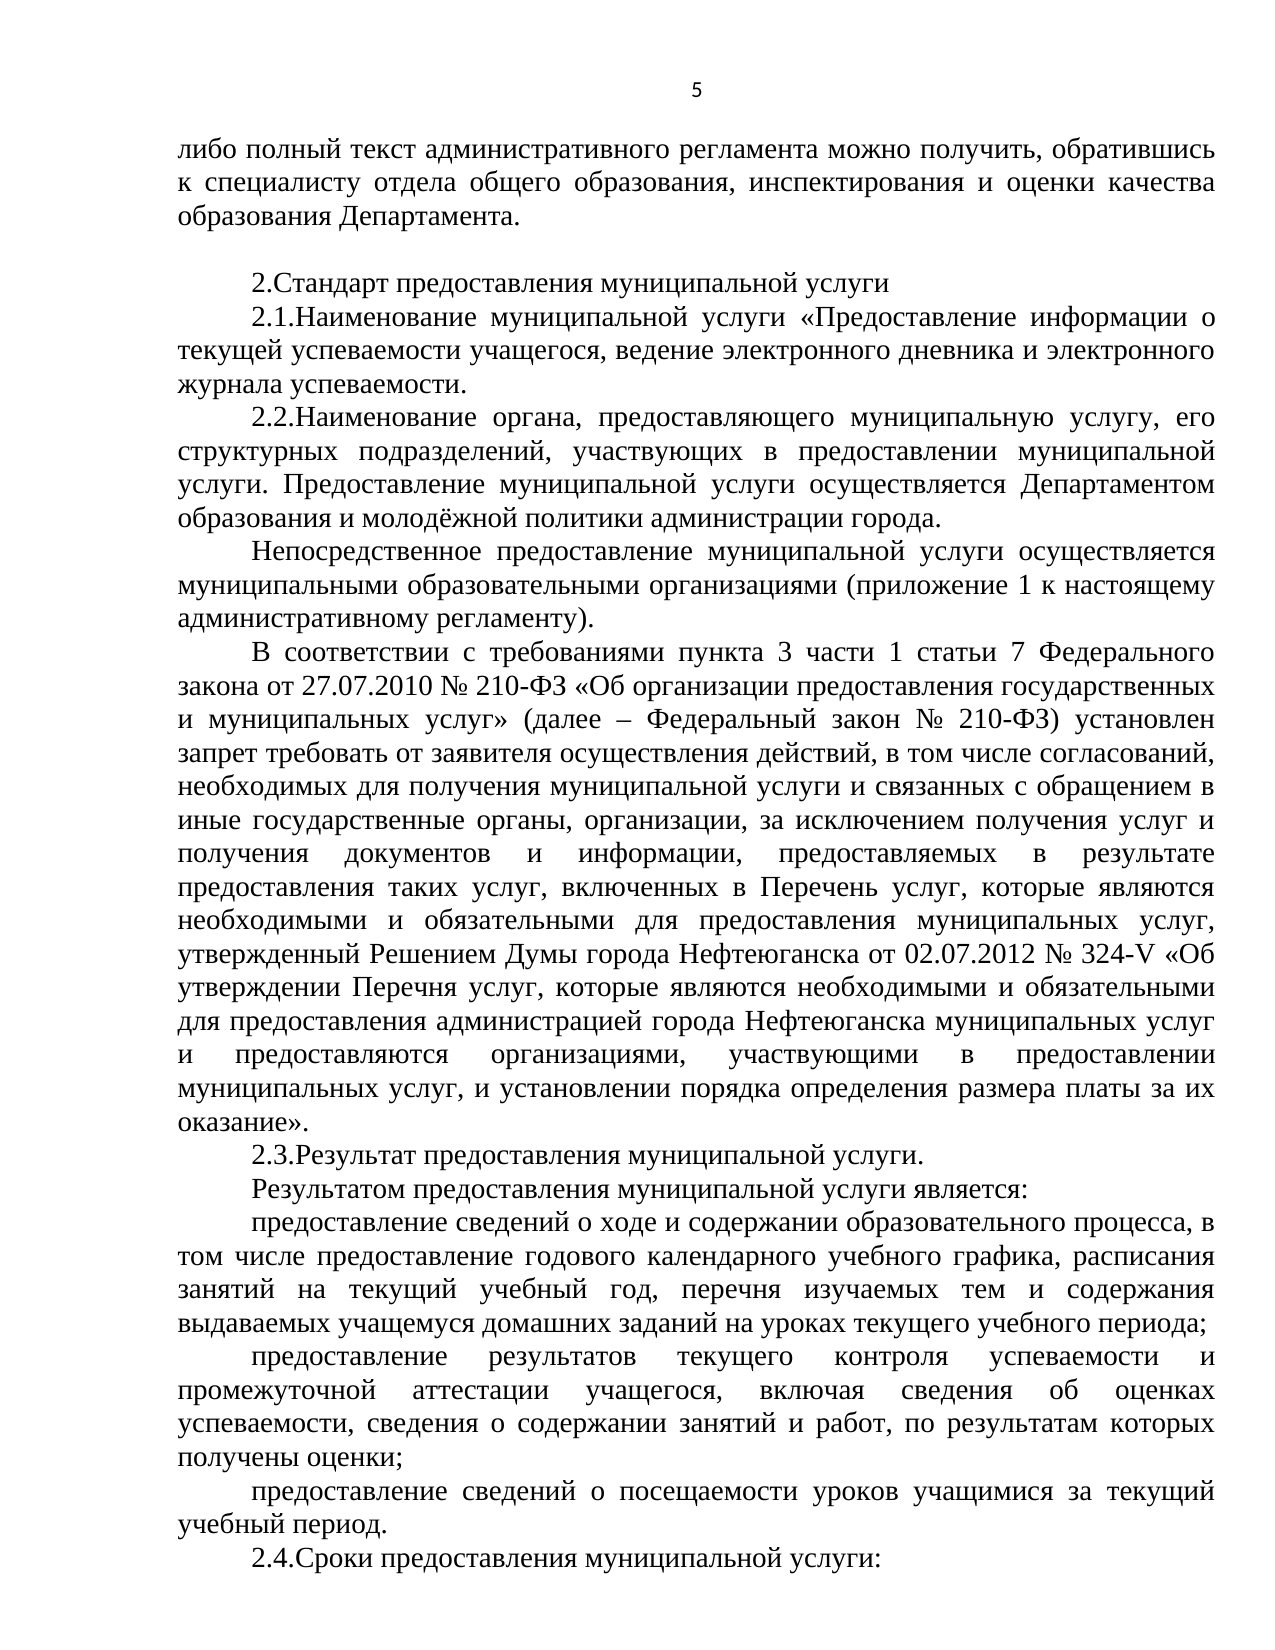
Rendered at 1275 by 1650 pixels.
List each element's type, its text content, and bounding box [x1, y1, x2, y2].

text 2.3.Результат предоставления муниципальной услуги. [177, 1137, 1216, 1171]
text 2.1.Наименование муниципальной услуги «Предоставление информации о текущей успеваемости учащегося, ведение электронного дневника и электронного журнала успеваемости. [177, 299, 1216, 399]
text предоставление результатов текущего контроля успеваемости и промежуточной аттестации учащегося, включая сведения об оценках успеваемости, сведения о содержании занятий и работ, по результатам которых получены оценки; [177, 1338, 1216, 1473]
text предоставление сведений о посещаемости уроков учащимися за текущий учебный период. [177, 1473, 1216, 1540]
text 2.Стандарт предоставления муниципальной услуги [177, 265, 1216, 299]
text Непосредственное предоставление муниципальной услуги осуществляется муниципальными образовательными организациями (приложение 1 к настоящему административному регламенту). [177, 533, 1216, 634]
text В соответствии с требованиями пункта 3 части 1 статьи 7 Федерального закона от 27.07.2010 № 210-ФЗ «Об организации предоставления государственных и муниципальных услуг» (далее – Федеральный закон № 210-ФЗ) установлен запрет требовать от заявителя осуществления действий, в том числе согласований, необходимых для получения муниципальной услуги и связанных с обращением в иные государственные органы, организации, за исключением получения услуг и получения документов и информации, предоставляемых в результате предоставления таких услуг, включенных в Перечень услуг, которые являются необходимыми и обязательными для предоставления муниципальных услуг, утвержденный Решением Думы города Нефтеюганска от 02.07.2012 № 324-V «Об утверждении Перечня услуг, которые являются необходимыми и обязательными для предоставления администрацией города Нефтеюганска муниципальных услуг и предоставляются организациями, участвующими в предоставлении муниципальных услуг, и установлении порядка определения размера платы за их оказание». [177, 634, 1216, 1137]
text Результатом предоставления муниципальной услуги является: [177, 1171, 1216, 1204]
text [177, 131, 1216, 232]
text предоставление сведений о ходе и содержании образовательного процесса, в том числе предоставление годового календарного учебного графика, расписания занятий на текущий учебный год, перечня изучаемых тем и содержания выдаваемых учащемуся домашних заданий на уроках текущего учебного периода; [177, 1204, 1216, 1338]
text 2.2.Наименование органа, предоставляющего муниципальную услугу, его структурных подразделений, участвующих в предоставлении муниципальной услуги. Предоставление муниципальной услуги осуществляется Департаментом образования и молодёжной политики администрации города. [177, 399, 1216, 533]
text 2.4.Сроки предоставления муниципальной услуги: [177, 1540, 1216, 1573]
